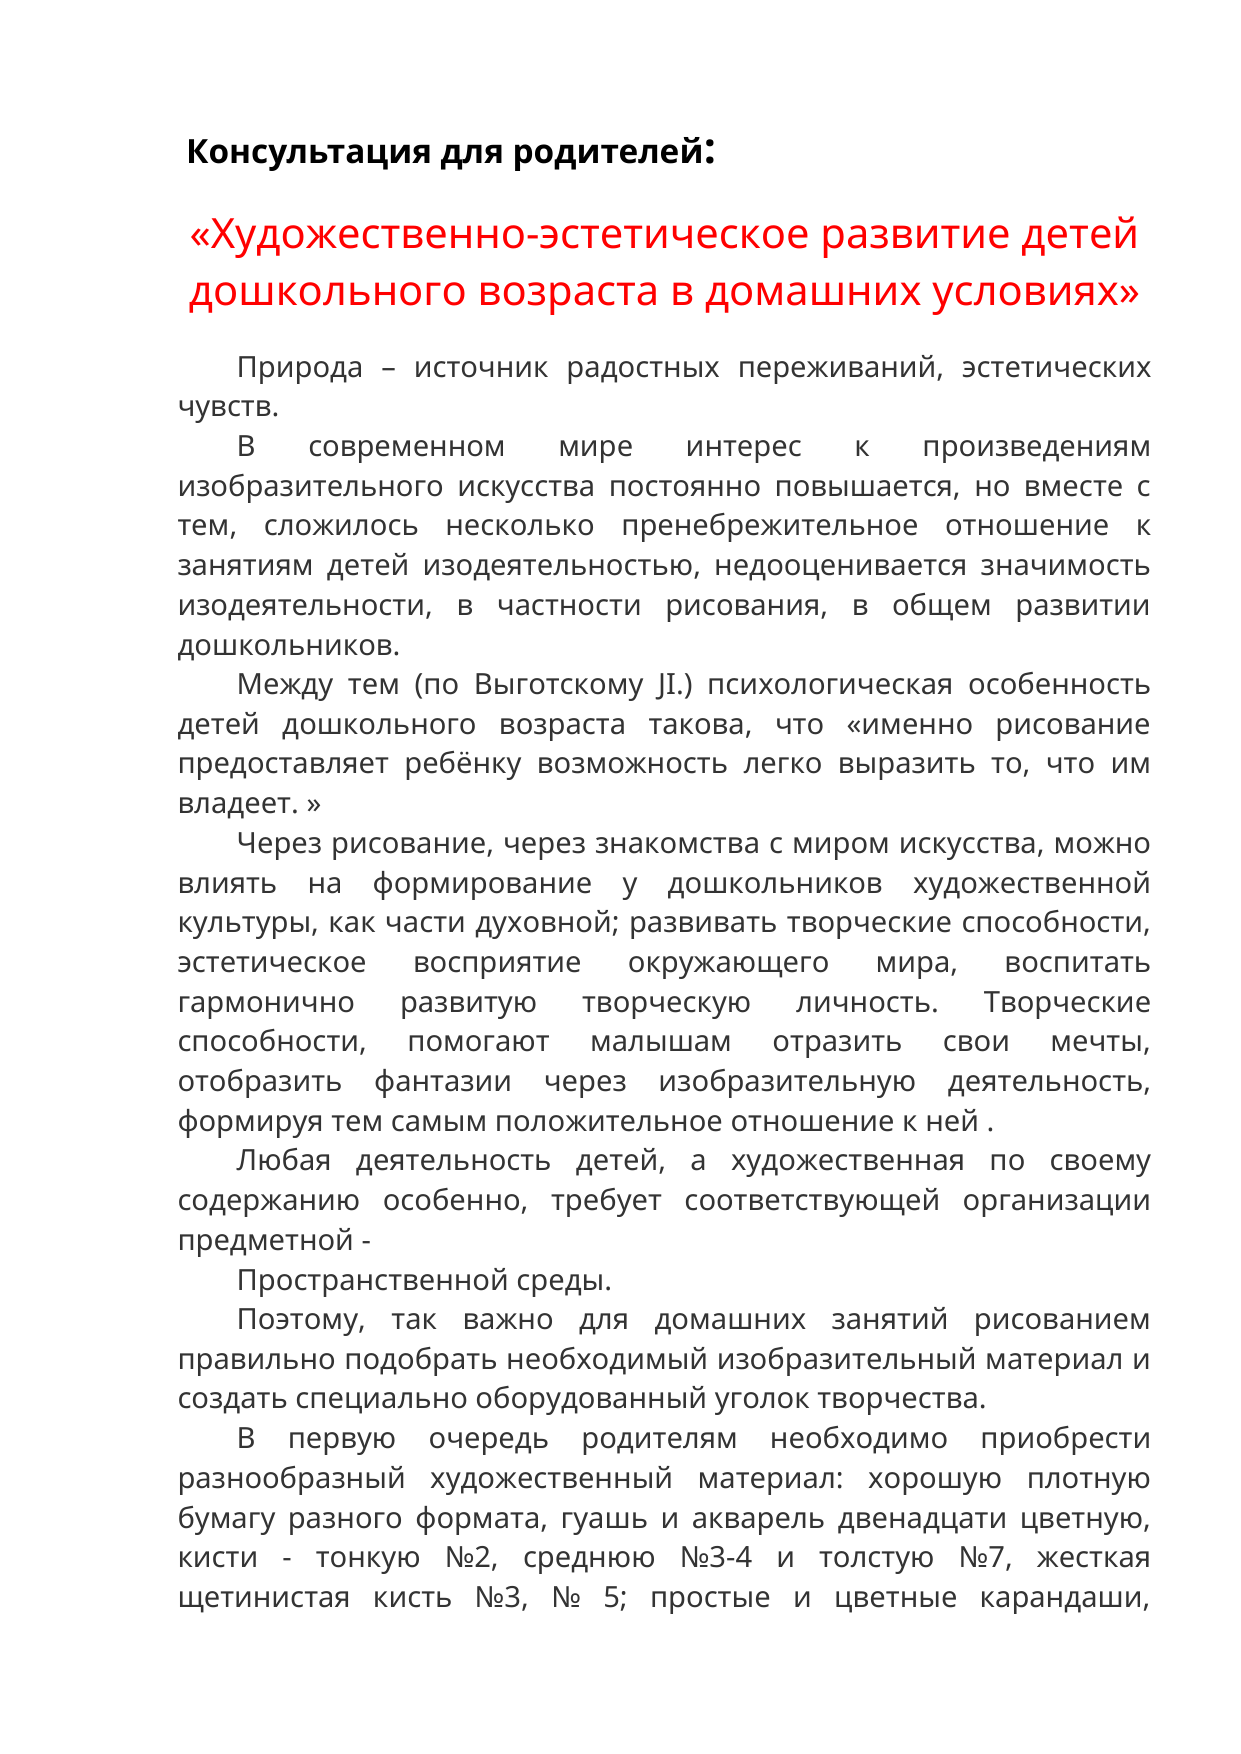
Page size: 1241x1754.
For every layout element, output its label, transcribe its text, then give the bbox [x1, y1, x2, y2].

text Любая деятельность детей, а художественная по своему содержанию особенно, требует соответствующей организации предметной - [177, 1140, 1152, 1259]
text Консультация для родителей: [177, 118, 1152, 176]
text Поэтому, так важно для домашних занятий рисованием правильно подобрать необходимый изобразительный материал и создать специально оборудованный уголок творчества. [177, 1298, 1152, 1417]
text «Художественно-эстетическое развитие детей дошкольного возраста в домашних условиях» [177, 204, 1152, 318]
text Между тем (по Выготскому JI.) психологическая особенность детей дошкольного возраста такова, что «именно рисование предоставляет ребёнку возможность легко выразить то, что им владеет. » [177, 663, 1152, 822]
text Природа – источник радостных переживаний, эстетических чувств. [177, 346, 1152, 425]
text Пространственной среды. [177, 1259, 1152, 1298]
text В современном мире интерес к произведениям изобразительного искусства постоянно повышается, но вместе с тем, сложилось несколько пренебрежительное отношение к занятиям детей изодеятельностью, недооценивается значимость изодеятельности, в частности рисования, в общем развитии дошкольников. [177, 425, 1152, 663]
text Через рисование, через знакомства с миром искусства, можно влиять на формирование у дошкольников художественной культуры, как части духовной; развивать творческие способности, эстетическое восприятие окружающего мира, воспитать гармонично развитую творческую личность. Творческие способности, помогают малышам отразить свои мечты, отобразить фантазии через изобразительную деятельность, формируя тем самым положительное отношение к ней . [177, 822, 1152, 1140]
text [177, 1417, 1152, 1616]
